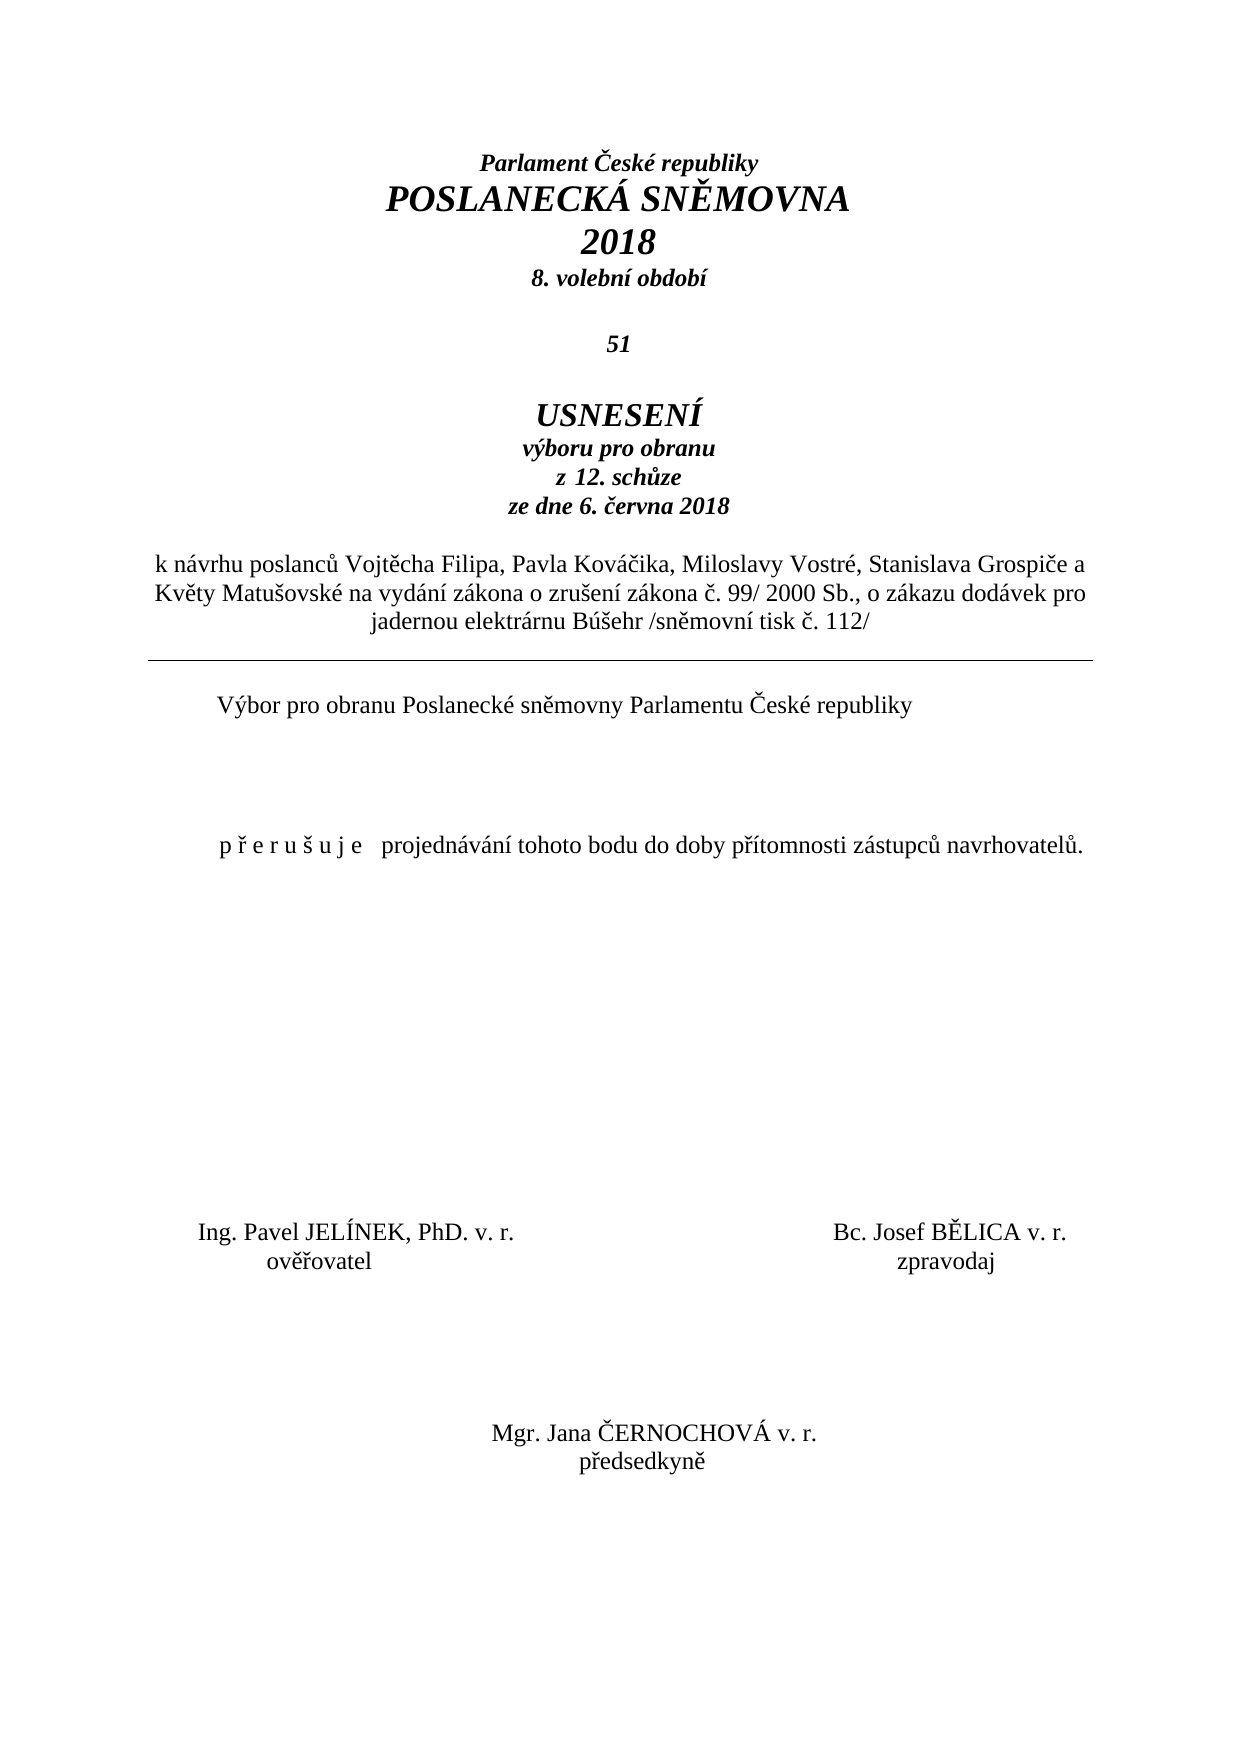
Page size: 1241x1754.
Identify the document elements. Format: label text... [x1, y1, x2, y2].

text 2018 [148, 219, 1093, 263]
text k návrhu poslanců Vojtěcha Filipa, Pavla Kováčika, Miloslavy Vostré, Stanislava Grospiče a Květy Matušovské na vydání zákona o zrušení zákona č. 99/ 2000 Sb., o zákazu dodávek pro jadernou elektrárnu Búšehr /sněmovní tisk č. 112/ [148, 549, 1093, 660]
text z 12. schůze [148, 462, 1093, 491]
text předsedkyně [148, 1446, 1093, 1475]
text ověřovatel zpravodaj [148, 1246, 1093, 1274]
text Výbor pro obranu Poslanecké sněmovny Parlamentu České republiky [148, 690, 1093, 719]
text výboru pro obranu [148, 433, 1093, 462]
text Ing. Pavel JELÍNEK, PhD. v. r. Bc. Josef BĚLICA v. r. [148, 1217, 1093, 1246]
text Parlament České republiky [148, 148, 1093, 176]
list přerušuje projednávání tohoto bodu do doby přítomnosti zástupců navrhovatelů. [207, 830, 1093, 859]
text POSLANECKÁ SNĚMOVNA [148, 176, 1093, 219]
text USNESENÍ [148, 395, 1093, 433]
text 8. volební období [148, 263, 1093, 291]
text ze dne 6. června 2018 [148, 491, 1093, 520]
text 51 [148, 329, 1093, 358]
text Mgr. Jana ČERNOCHOVÁ v. r. [148, 1418, 1093, 1446]
